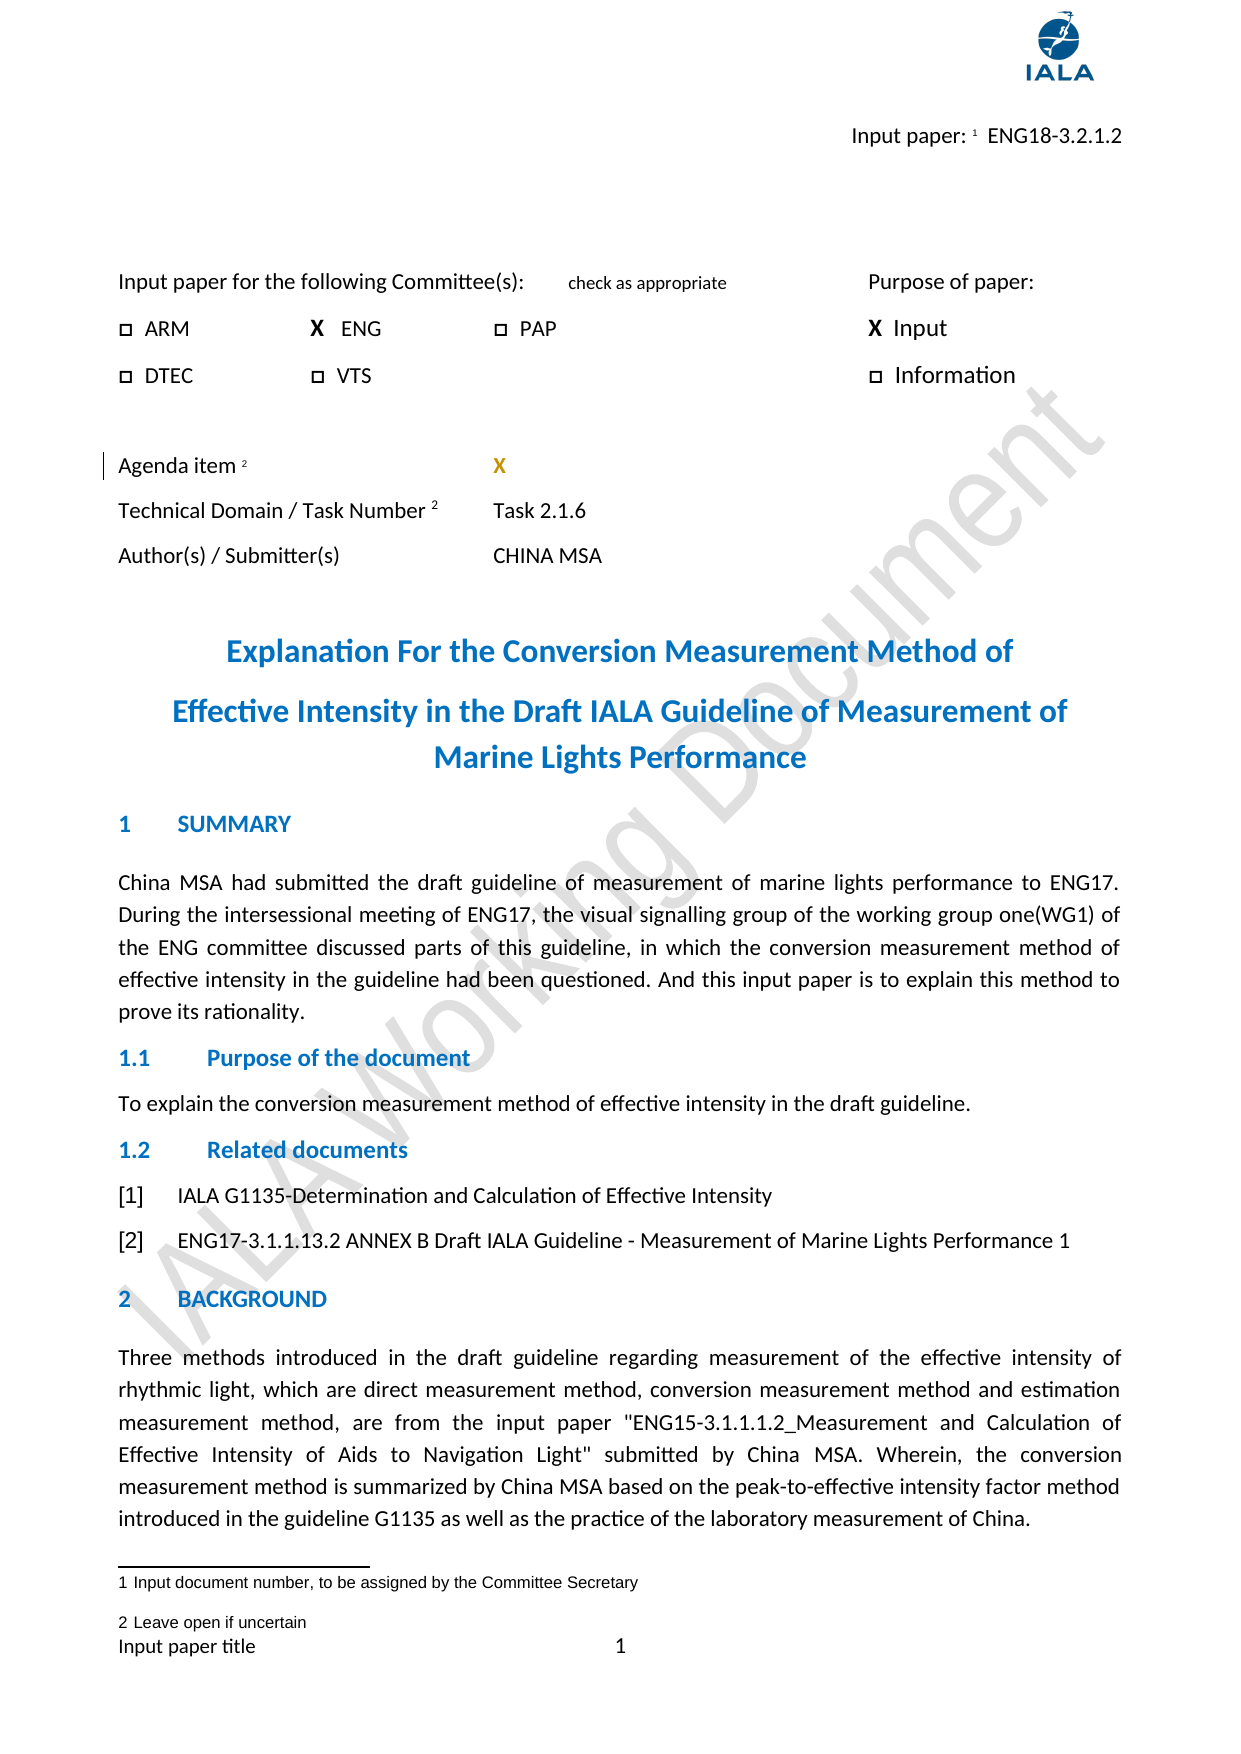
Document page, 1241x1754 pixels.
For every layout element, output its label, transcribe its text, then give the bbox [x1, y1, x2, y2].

text Technical Domain / Task Number 2 Task 2.1.6 [118, 496, 1122, 524]
text To explain the conversion measurement method of effective intensity in the draft guideline. [118, 1089, 1122, 1117]
subtitle Background [118, 1283, 1122, 1314]
picture [1011, 3, 1106, 96]
subtitle Related documents [118, 1134, 1122, 1164]
text Input paper for the following Committee(s): check as appropriate Purpose of paper: [118, 267, 1122, 295]
text Three methods introduced in the draft guideline regarding measurement of the effective intensity of rhythmic light, which are direct measurement method, conversion measurement method and estimation measurement method, are from the input paper "ENG15-3.1.1.1.2_Measurement and Calculation of Effective Intensity of Aids to Navigation Light" submitted by China MSA. Wherein, the conversion measurement method is summarized by China MSA based on the peak-to-effective intensity factor method introduced in the guideline G1135 as well as the practice of the laboratory measurement of China. [118, 1343, 1122, 1532]
text China MSA had submitted the draft guideline of measurement of marine lights performance to ENG17. During the intersessional meeting of ENG17, the visual signalling group of the working group one(WG1) of the ENG committee discussed parts of this guideline, in which the conversion measurement method of effective intensity in the guideline had been questioned. And this input paper is to explain this method to prove its rationality. [118, 868, 1122, 1025]
subtitle Summary [118, 808, 1122, 839]
text ENG17-3.1.1.13.2 ANNEX B Draft IALA Guideline - Measurement of Marine Lights Performance 1 [118, 1226, 1122, 1254]
text Input paper: ENG18-3.2.1.2 [118, 121, 1122, 149]
text Agenda item X [118, 452, 1122, 480]
title Explanation For the Conversion Measurement Method of [118, 630, 1122, 671]
text □ ARM X ENG □ PAP X Input [118, 312, 1122, 342]
text Author(s) / Submitter(s) CHINA MSA [118, 541, 1122, 569]
text IALA G1135-Determination and Calculation of Effective Intensity [118, 1181, 1122, 1209]
title Effective Intensity in the Draft IALA Guideline of Measurement of Marine Lights Performance [118, 690, 1122, 777]
text □ DTEC □ VTS □ Information [118, 359, 1122, 390]
subtitle Purpose of the document [118, 1042, 1122, 1072]
